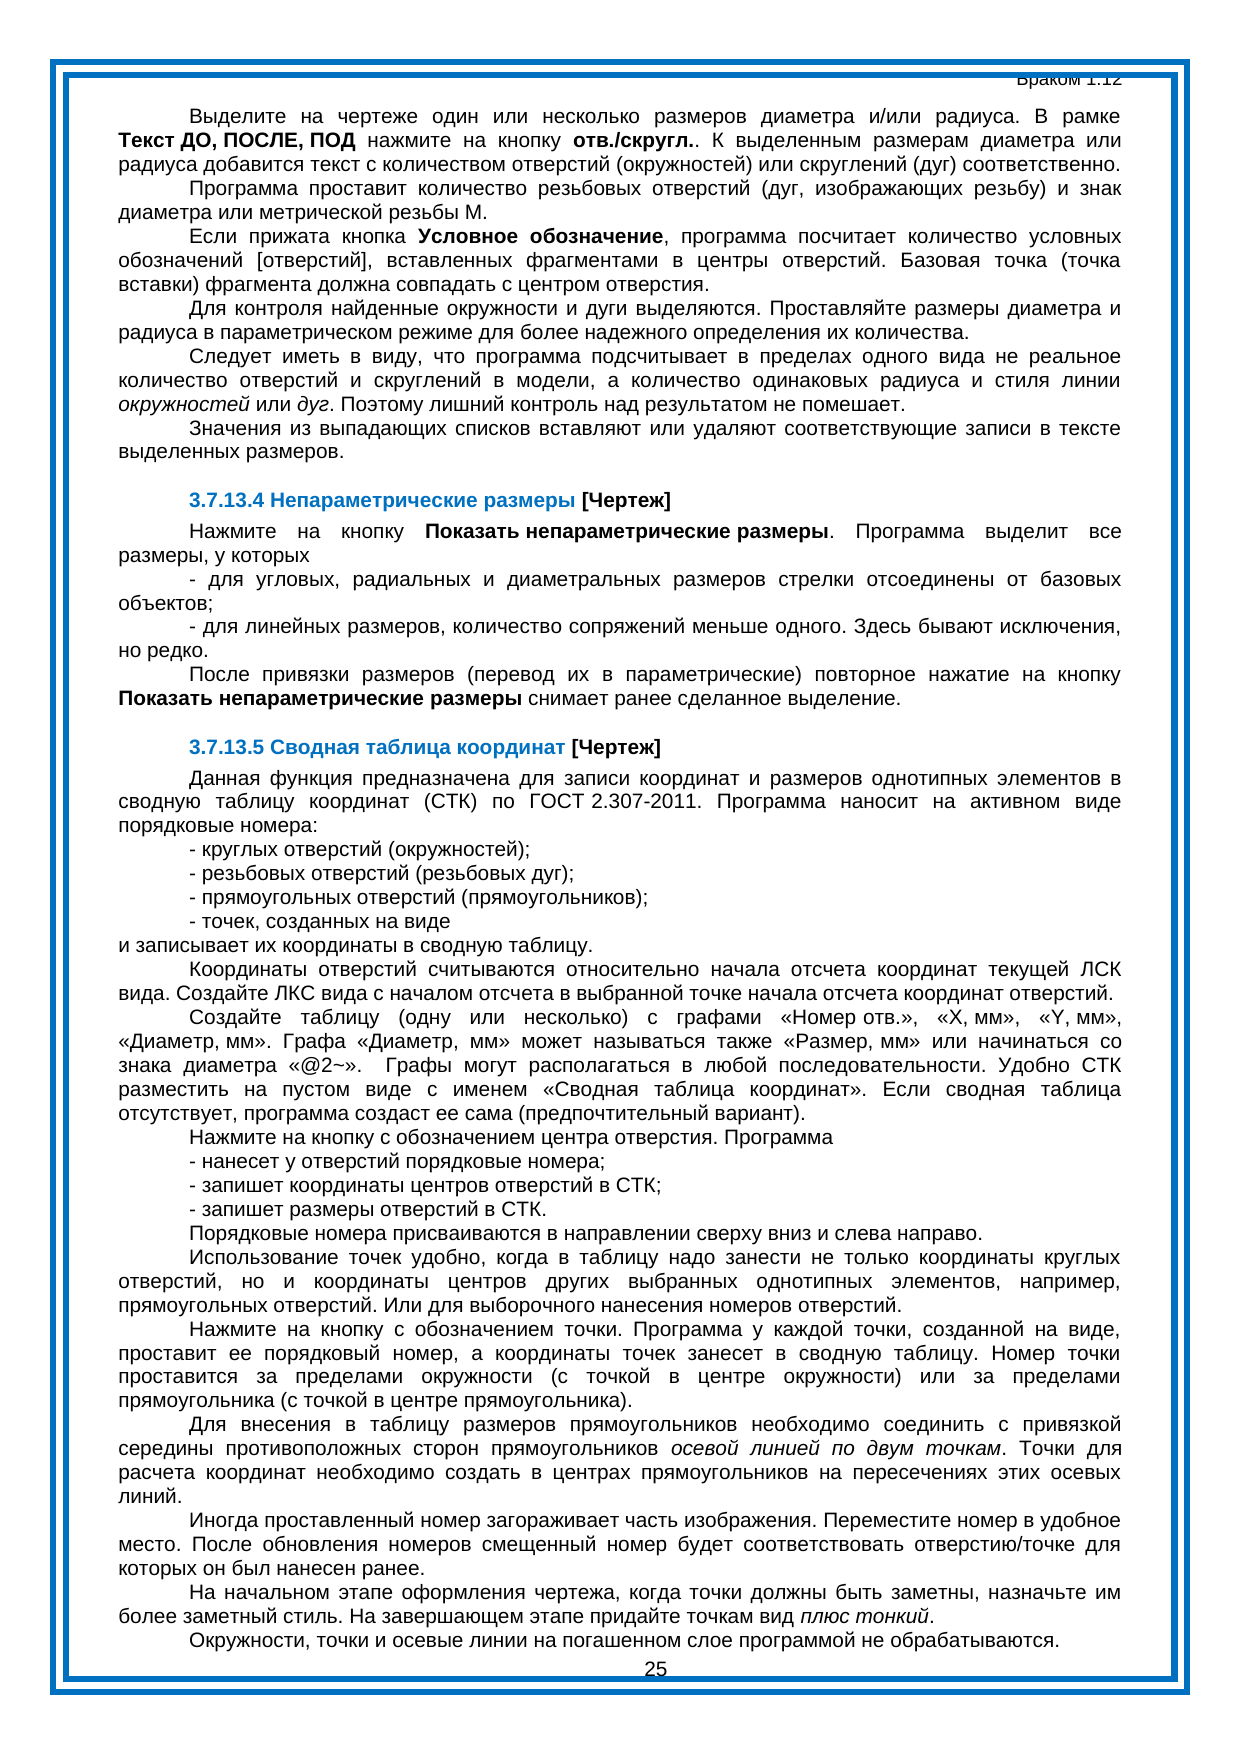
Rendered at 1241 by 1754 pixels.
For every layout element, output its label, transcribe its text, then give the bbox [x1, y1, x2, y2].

text После привязки размеров (перевод их в параметрические) повторное нажатие на кнопку Показать непараметрические размеры снимает ранее сделанное выделение. [118, 662, 1122, 710]
text - для угловых, радиальных и диаметральных размеров стрелки отсоединены от базовых объектов; [118, 566, 1122, 614]
text Программа проставит количество резьбовых отверстий (дуг, изображающих резьбу) и знак диаметра или метрической резьбы М. [118, 176, 1122, 224]
text Данная функция предназначена для записи координат и размеров однотипных элементов в сводную таблицу координат (СТК) по ГОСТ 2.307-2011. Программа наносит на активном виде порядковые номера: [118, 765, 1122, 837]
text Нажмите на кнопку с обозначением точки. Программа у каждой точки, созданной на виде, проставит ее порядковый номер, а координаты точек занесет в сводную таблицу. Номер точки проставится за пределами окружности (с точкой в центре окружности) или за пределами прямоугольника (с точкой в центре прямоугольника). [118, 1316, 1122, 1412]
text - прямоугольных отверстий (прямоугольников); [118, 885, 1122, 909]
text 3.7.13.5 Сводная таблица координат [Чертеж] [118, 735, 1122, 759]
text - точек, созданных на виде [118, 909, 1122, 933]
text Окружности, точки и осевые линии на погашенном слое программой не обрабатываются. [118, 1628, 1122, 1652]
text - запишет координаты центров отверстий в СТК; [118, 1173, 1122, 1197]
text Для контроля найденные окружности и дуги выделяются. Проставляйте размеры диаметра и радиуса в параметрическом режиме для более надежного определения их количества. [118, 296, 1122, 343]
text Если прижата кнопка Условное обозначение, программа посчитает количество условных обозначений [отверстий], вставленных фрагментами в центры отверстий. Базовая точка (точка вставки) фрагмента должна совпадать с центром отверстия. [118, 224, 1122, 296]
text - круглых отверстий (окружностей); [118, 837, 1122, 861]
text 3.7.13.4 Непараметрические размеры [Чертеж] [118, 488, 1122, 512]
text Для внесения в таблицу размеров прямоугольников необходимо соединить с привязкой середины противоположных сторон прямоугольников осевой линией по двум точкам. Точки для расчета координат необходимо создать в центрах прямоугольников на пересечениях этих осевых линий. [118, 1412, 1122, 1508]
text Иногда проставленный номер загораживает часть изображения. Переместите номер в удобное место. После обновления номеров смещенный номер будет соответствовать отверстию/точке для которых он был нанесен ранее. [118, 1508, 1122, 1580]
text Нажмите на кнопку с обозначением центра отверстия. Программа [118, 1125, 1122, 1149]
text - резьбовых отверстий (резьбовых дуг); [118, 861, 1122, 885]
text - запишет размеры отверстий в СТК. [118, 1197, 1122, 1221]
text Создайте таблицу (одну или несколько) с графами «Номер отв.», «X, мм», «Y, мм», «Диаметр, мм». Графа «Диаметр, мм» может называться также «Размер, мм» или начинаться со знака диаметра «@2~». Графы могут располагаться в любой последовательности. Удобно СТК разместить на пустом виде с именем «Сводная таблица координат». Если сводная таблица отсутствует, программа создаст ее сама (предпочтительный вариант). [118, 1005, 1122, 1125]
text Порядковые номера присваиваются в направлении сверху вниз и слева направо. [118, 1221, 1122, 1244]
text Следует иметь в виду, что программа подсчитывает в пределах одного вида не реальное количество отверстий и скруглений в модели, а количество одинаковых радиуса и стиля линии окружностей или дуг. Поэтому лишний контроль над результатом не помешает. [118, 343, 1122, 415]
text - нанесет у отверстий порядковые номера; [118, 1149, 1122, 1173]
text - для линейных размеров, количество сопряжений меньше одного. Здесь бывают исключения, но редко. [118, 614, 1122, 662]
text На начальном этапе оформления чертежа, когда точки должны быть заметны, назначьте им более заметный стиль. На завершающем этапе придайте точкам вид плюс тонкий. [118, 1580, 1122, 1628]
text Выделите на чертеже один или несколько размеров диаметра и/или радиуса. В рамке Текст ДО, ПОСЛЕ, ПОД нажмите на кнопку отв./скругл.. К выделенным размерам диаметра или радиуса добавится текст с количеством отверстий (окружностей) или скруглений (дуг) соответственно. [118, 104, 1122, 176]
text Значения из выпадающих списков вставляют или удаляют соответствующие записи в тексте выделенных размеров. [118, 415, 1122, 463]
text и записывает их координаты в сводную таблицу. [118, 933, 1122, 957]
text Использование точек удобно, когда в таблицу надо занести не только координаты круглых отверстий, но и координаты центров других выбранных однотипных элементов, например, прямоугольных отверстий. Или для выборочного нанесения номеров отверстий. [118, 1244, 1122, 1316]
text Нажмите на кнопку Показать непараметрические размеры. Программа выделит все размеры, у которых [118, 518, 1122, 566]
text Координаты отверстий считываются относительно начала отсчета координат текущей ЛСК вида. Создайте ЛКС вида с началом отсчета в выбранной точке начала отсчета координат отверстий. [118, 957, 1122, 1005]
